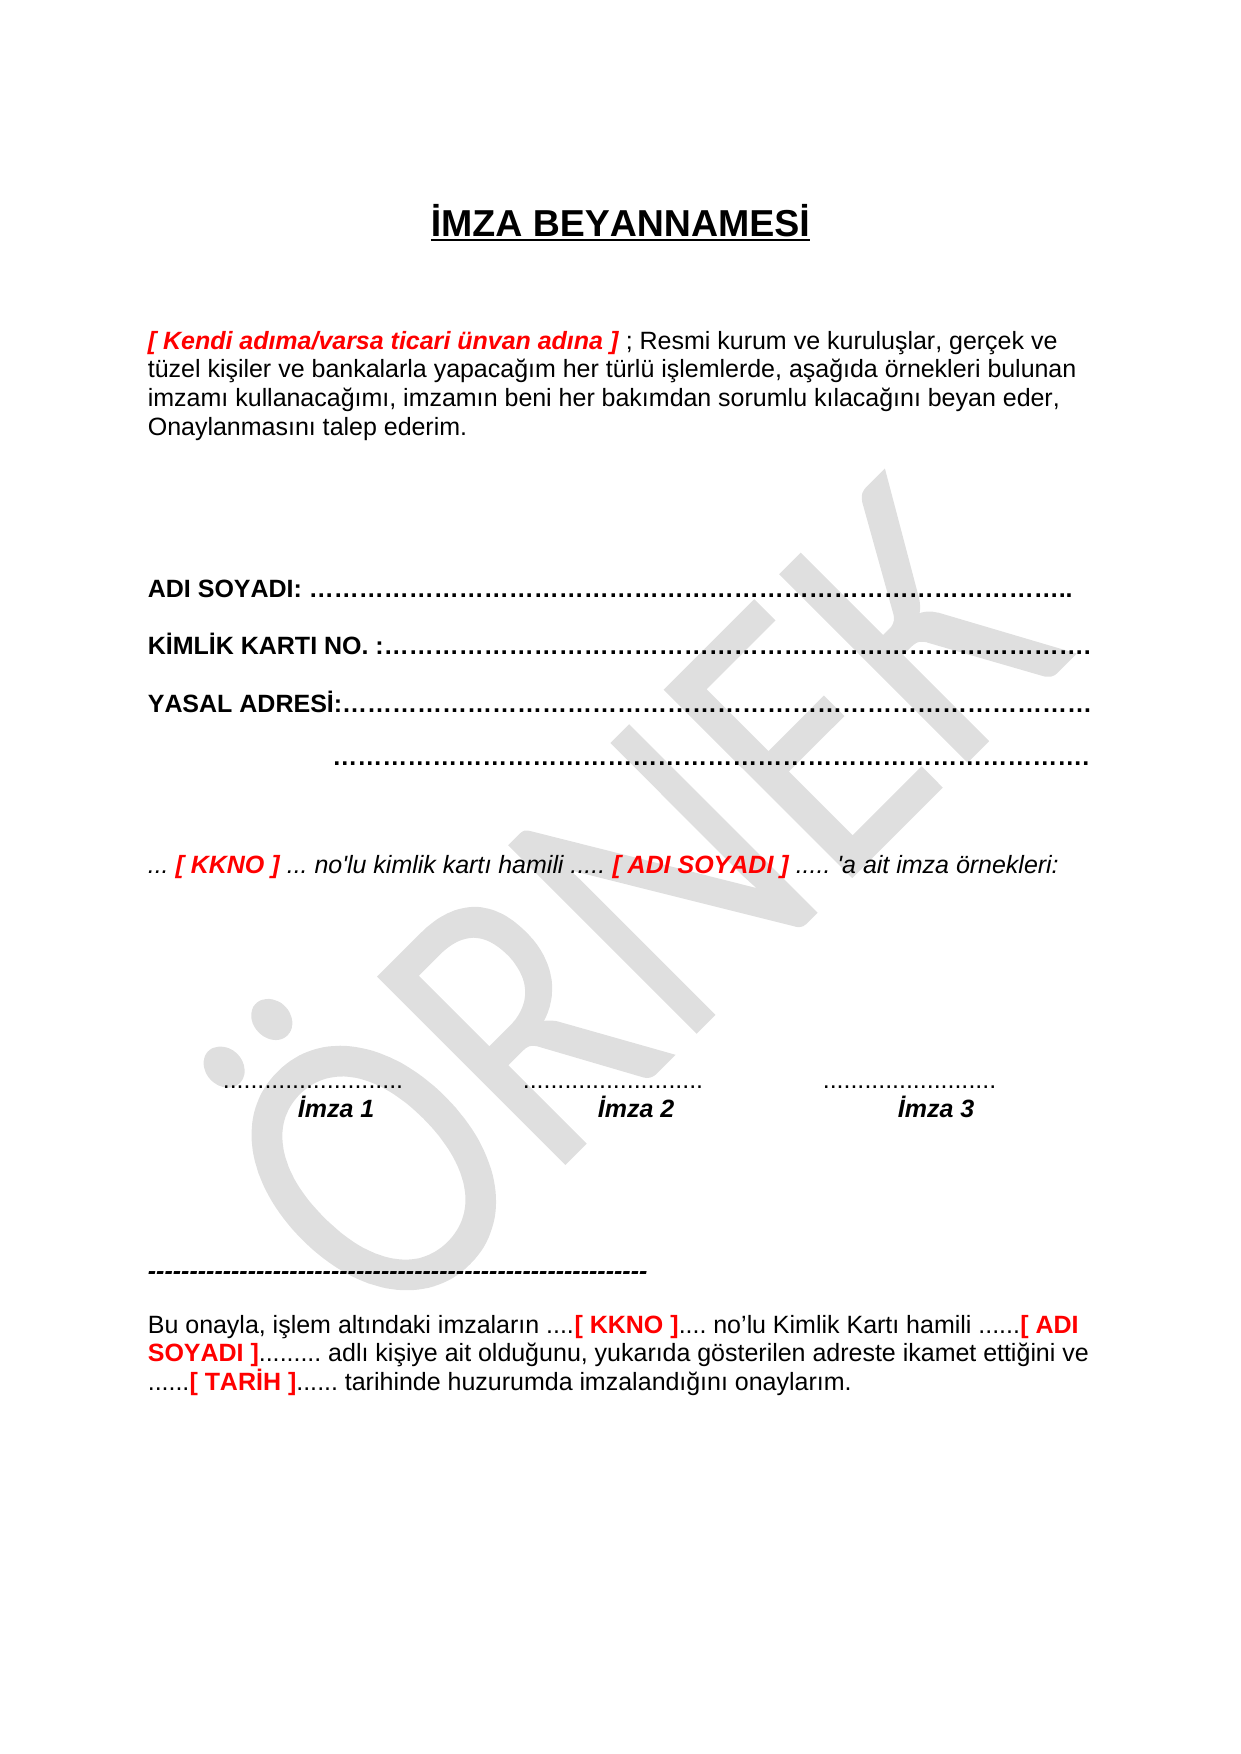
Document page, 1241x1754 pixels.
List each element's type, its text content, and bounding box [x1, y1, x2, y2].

text ………………………………………………………………………………. [148, 742, 1093, 771]
text ... [ KKNO ] ... no'lu kimlik kartı hamili ..... [ ADI SOYADI ] ..... 'a ait imza örnekleri: [148, 850, 1093, 879]
text .......................... .......................... ......................... [148, 1066, 1093, 1094]
text ADI SOYADI: ……………………………………………………………………………….. [148, 573, 1093, 602]
text YASAL ADRESİ:……………………………………………………………………………… [148, 688, 1093, 717]
text ......[ TARİH ]...... tarihinde huzurumda imzalandığını onaylarım. [148, 1367, 1093, 1396]
text [ Kendi adıma/varsa ticari ünvan adına ] ; Resmi kurum ve kuruluşlar, gerçek ve tüzel kişiler ve bankalarla yapacağım her türlü işlemlerde, aşağıda örnekleri bulunan imzamı kullanacağımı, imzamın beni her bakımdan sorumlu kılacağını beyan eder, [148, 326, 1093, 412]
text Onaylanmasını talep ederim. [148, 412, 1093, 441]
text SOYADI ]......... adlı kişiye ait olduğunu, yukarıda gösterilen adreste ikamet ettiğini ve [148, 1338, 1093, 1367]
text Bu onayla, işlem altındaki imzaların ....[ KKNO ].... no’lu Kimlik Kartı hamili ......[ ADI [148, 1310, 1093, 1338]
text İmza 1 İmza 2 İmza 3 [223, 1094, 1093, 1123]
text ------------------------------------------------------------ [148, 1256, 1093, 1284]
text İMZA BEYANNAMESİ [148, 201, 1093, 244]
text KİMLİK KARTI NO. :…………………………………………………………………………. [148, 631, 1093, 660]
